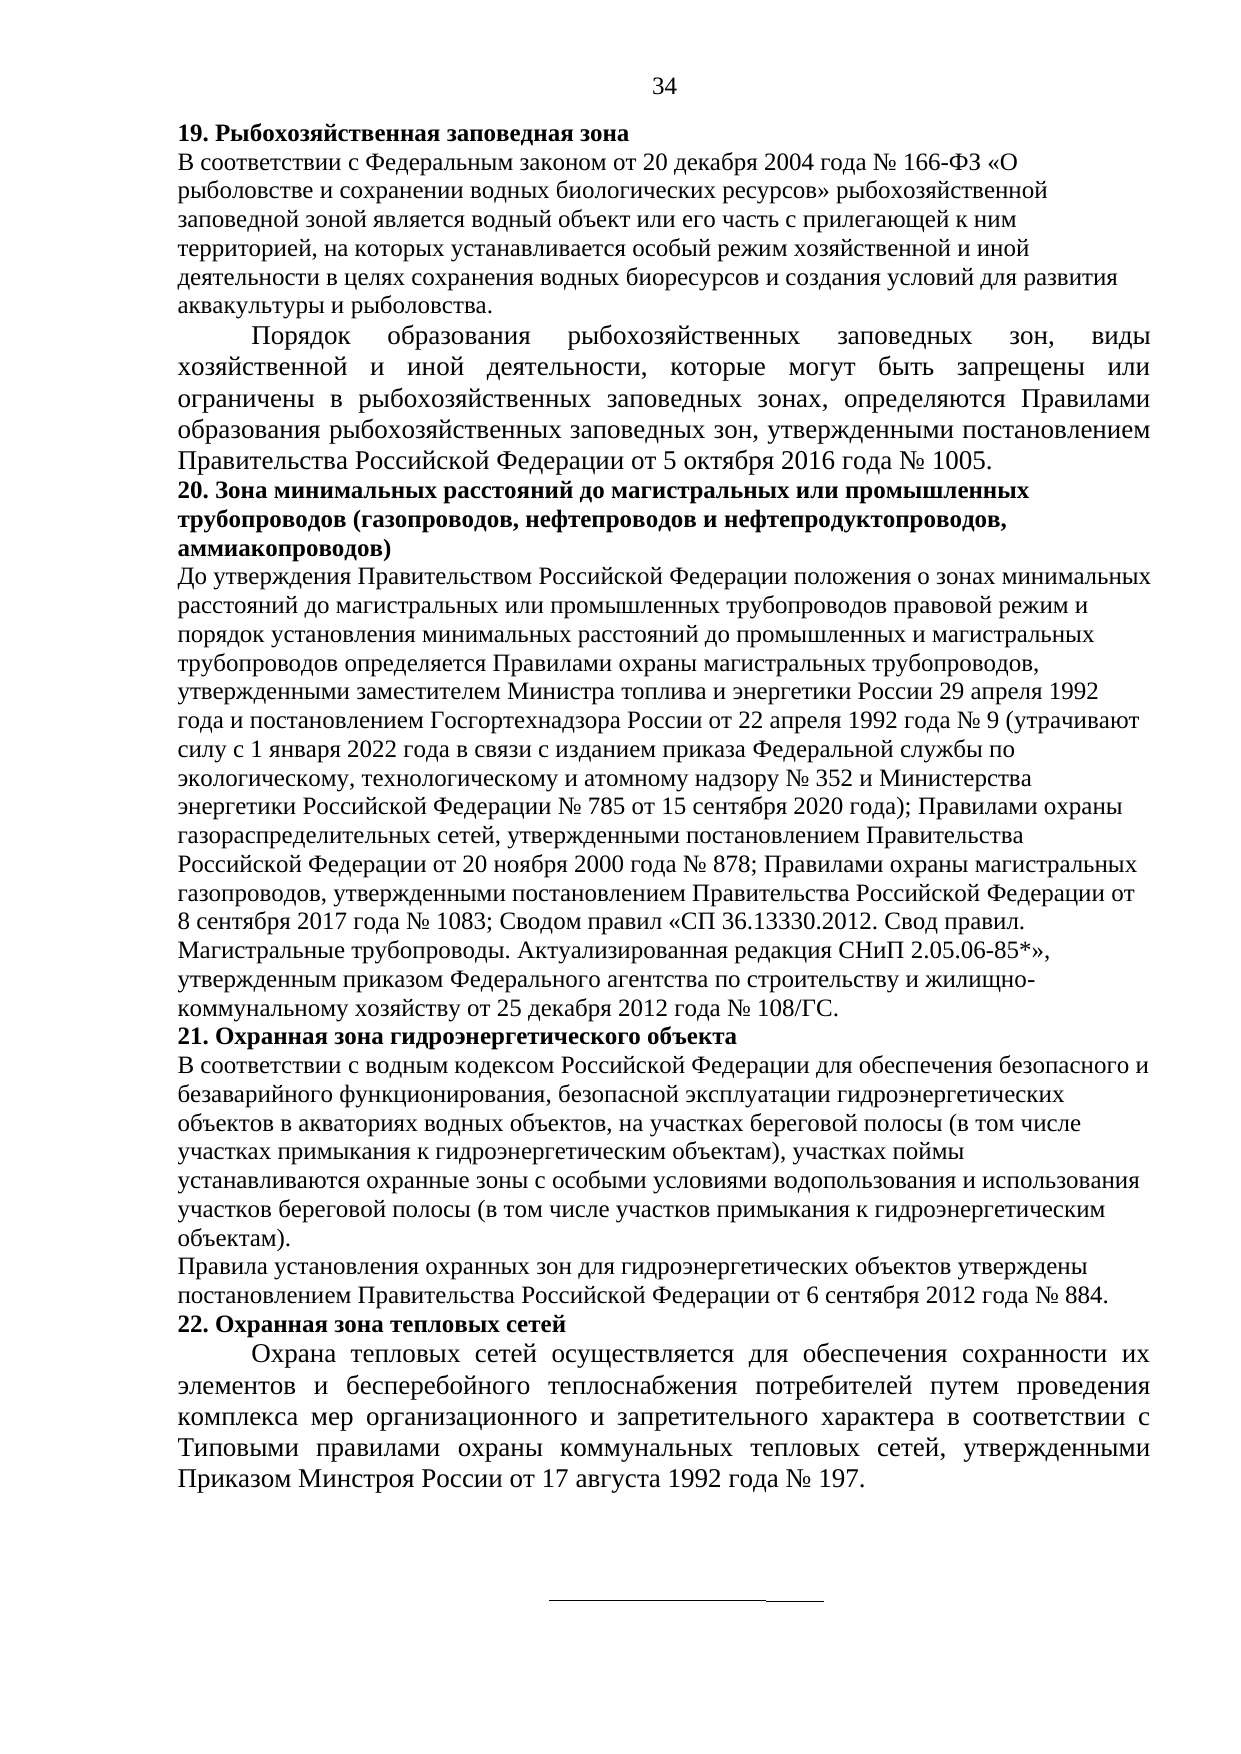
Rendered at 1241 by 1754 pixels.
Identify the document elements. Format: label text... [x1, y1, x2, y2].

text В соответствии с водным кодексом Российской Федерации для обеспечения безопасного и безаварийного функционирования, безопасной эксплуатации гидроэнергетических объектов в акваториях водных объектов, на участках береговой полосы (в том числе участках примыкания к гидроэнергетическим объектам), участках поймы устанавливаются охранные зоны с особыми условиями водопользования и использования участков береговой полосы (в том числе участков примыкания к гидроэнергетическим объектам). [177, 1050, 1152, 1251]
text 20. Зона минимальных расстояний до магистральных или промышленных трубопроводов (газопроводов, нефтепроводов и нефтепродуктопроводов, аммиакопроводов) [177, 475, 1152, 561]
text В соответствии с Федеральным законом от 20 декабря 2004 года № 166-ФЗ «О рыболовстве и сохранении водных биологических ресурсов» рыбохозяйственной заповедной зоной является водный объект или его часть с прилегающей к ним территорией, на которых устанавливается особый режим хозяйственной и иной деятельности в целях сохранения водных биоресурсов и создания условий для развития аквакультуры и рыболовства. [177, 147, 1152, 319]
text 21. Охранная зона гидроэнергетического объекта [177, 1021, 1152, 1050]
text Правила установления охранных зон для гидроэнергетических объектов утверждены постановлением Правительства Российской Федерации от 6 сентября 2012 года № 884. [177, 1251, 1152, 1309]
text Охрана тепловых сетей осуществляется для обеспечения сохранности их элементов и бесперебойного теплоснабжения потребителей путем проведения комплекса мер организационного и запретительного характера в соответствии с Типовыми правилами охраны коммунальных тепловых сетей, утвержденными Приказом Минстроя России от 17 августа 1992 года № 197. [177, 1338, 1152, 1493]
text Порядок образования рыбохозяйственных заповедных зон, виды хозяйственной и иной деятельности, которые могут быть запрещены или ограничены в рыбохозяйственных заповедных зонах, определяются Правилами образования рыбохозяйственных заповедных зон, утвержденными постановлением Правительства Российской Федерации от 5 октября 2016 года № 1005. [177, 319, 1152, 475]
text 22. Охранная зона тепловых сетей [177, 1309, 1152, 1338]
text До утверждения Правительством Российской Федерации положения о зонах минимальных расстояний до магистральных или промышленных трубопроводов правовой режим и порядок установления минимальных расстояний до промышленных и магистральных трубопроводов определяется Правилами охраны магистральных трубопроводов, утвержденными заместителем Министра топлива и энергетики России 29 апреля 1992 года и постановлением Госгортехнадзора России от 22 апреля 1992 года № 9 (утрачивают силу с 1 января 2022 года в связи с изданием приказа Федеральной службы по экологическому, технологическому и атомному надзору № 352 и Министерства энергетики Российской Федерации № 785 от 15 сентября 2020 года); Правилами охраны газораспределительных сетей, утвержденными постановлением Правительства Российской Федерации от 20 ноября 2000 года № 878; Правилами охраны магистральных газопроводов, утвержденными постановлением Правительства Российской Федерации от 8 сентября 2017 года № 1083; Сводом правил «СП 36.13330.2012. Свод правил. Магистральные трубопроводы. Актуализированная редакция СНиП 2.05.06-85*», утвержденным приказом Федерального агентства по строительству и жилищно-коммунальному хозяйству от 25 декабря 2012 года № 108/ГС. [177, 561, 1152, 1021]
text 19. Рыбохозяйственная заповедная зона [177, 118, 1152, 147]
